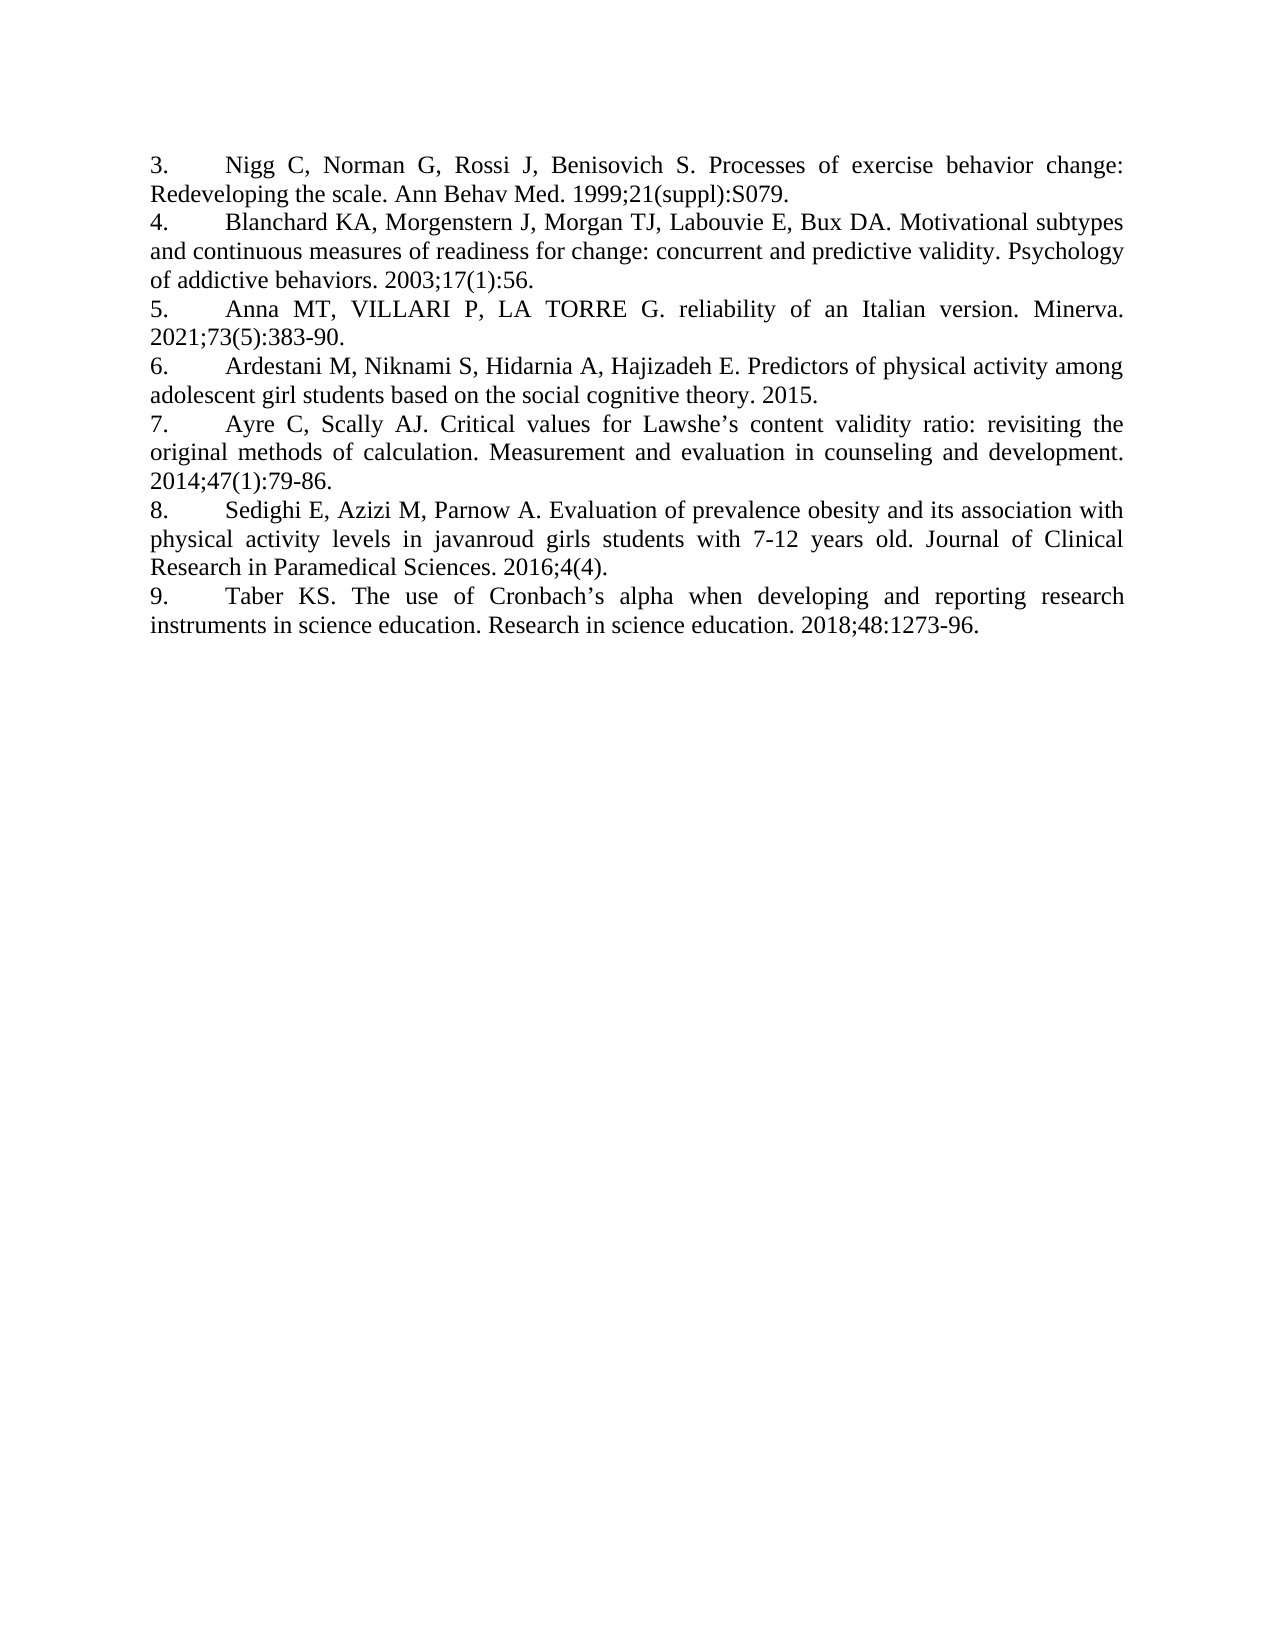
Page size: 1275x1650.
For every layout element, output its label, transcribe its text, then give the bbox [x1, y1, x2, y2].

text 5. Anna MT, VILLARI P, LA TORRE G. reliability of an Italian version. Minerva. 2021;73(5):383-90. [150, 294, 1125, 351]
text 8. Sedighi E, Azizi M, Parnow A. Evaluation of prevalence obesity and its association with physical activity levels in javanroud girls students with 7-12 years old. Journal of Clinical Research in Paramedical Sciences. 2016;4(4). [150, 495, 1125, 581]
text 3. Nigg C, Norman G, Rossi J, Benisovich S. Processes of exercise behavior change: Redeveloping the scale. Ann Behav Med. 1999;21(suppl):S079. [150, 150, 1125, 207]
text 6. Ardestani M, Niknami S, Hidarnia A, Hajizadeh E. Predictors of physical activity among adolescent girl students based on the social cognitive theory. 2015. [150, 351, 1125, 409]
text 4. Blanchard KA, Morgenstern J, Morgan TJ, Labouvie E, Bux DA. Motivational subtypes and continuous measures of readiness for change: concurrent and predictive validity. Psychology of addictive behaviors. 2003;17(1):56. [150, 207, 1125, 294]
text 9. Taber KS. The use of Cronbach’s alpha when developing and reporting research instruments in science education. Research in science education. 2018;48:1273-96. [150, 581, 1125, 639]
text 7. Ayre C, Scally AJ. Critical values for Lawshe’s content validity ratio: revisiting the original methods of calculation. Measurement and evaluation in counseling and development. 2014;47(1):79-86. [150, 409, 1125, 495]
